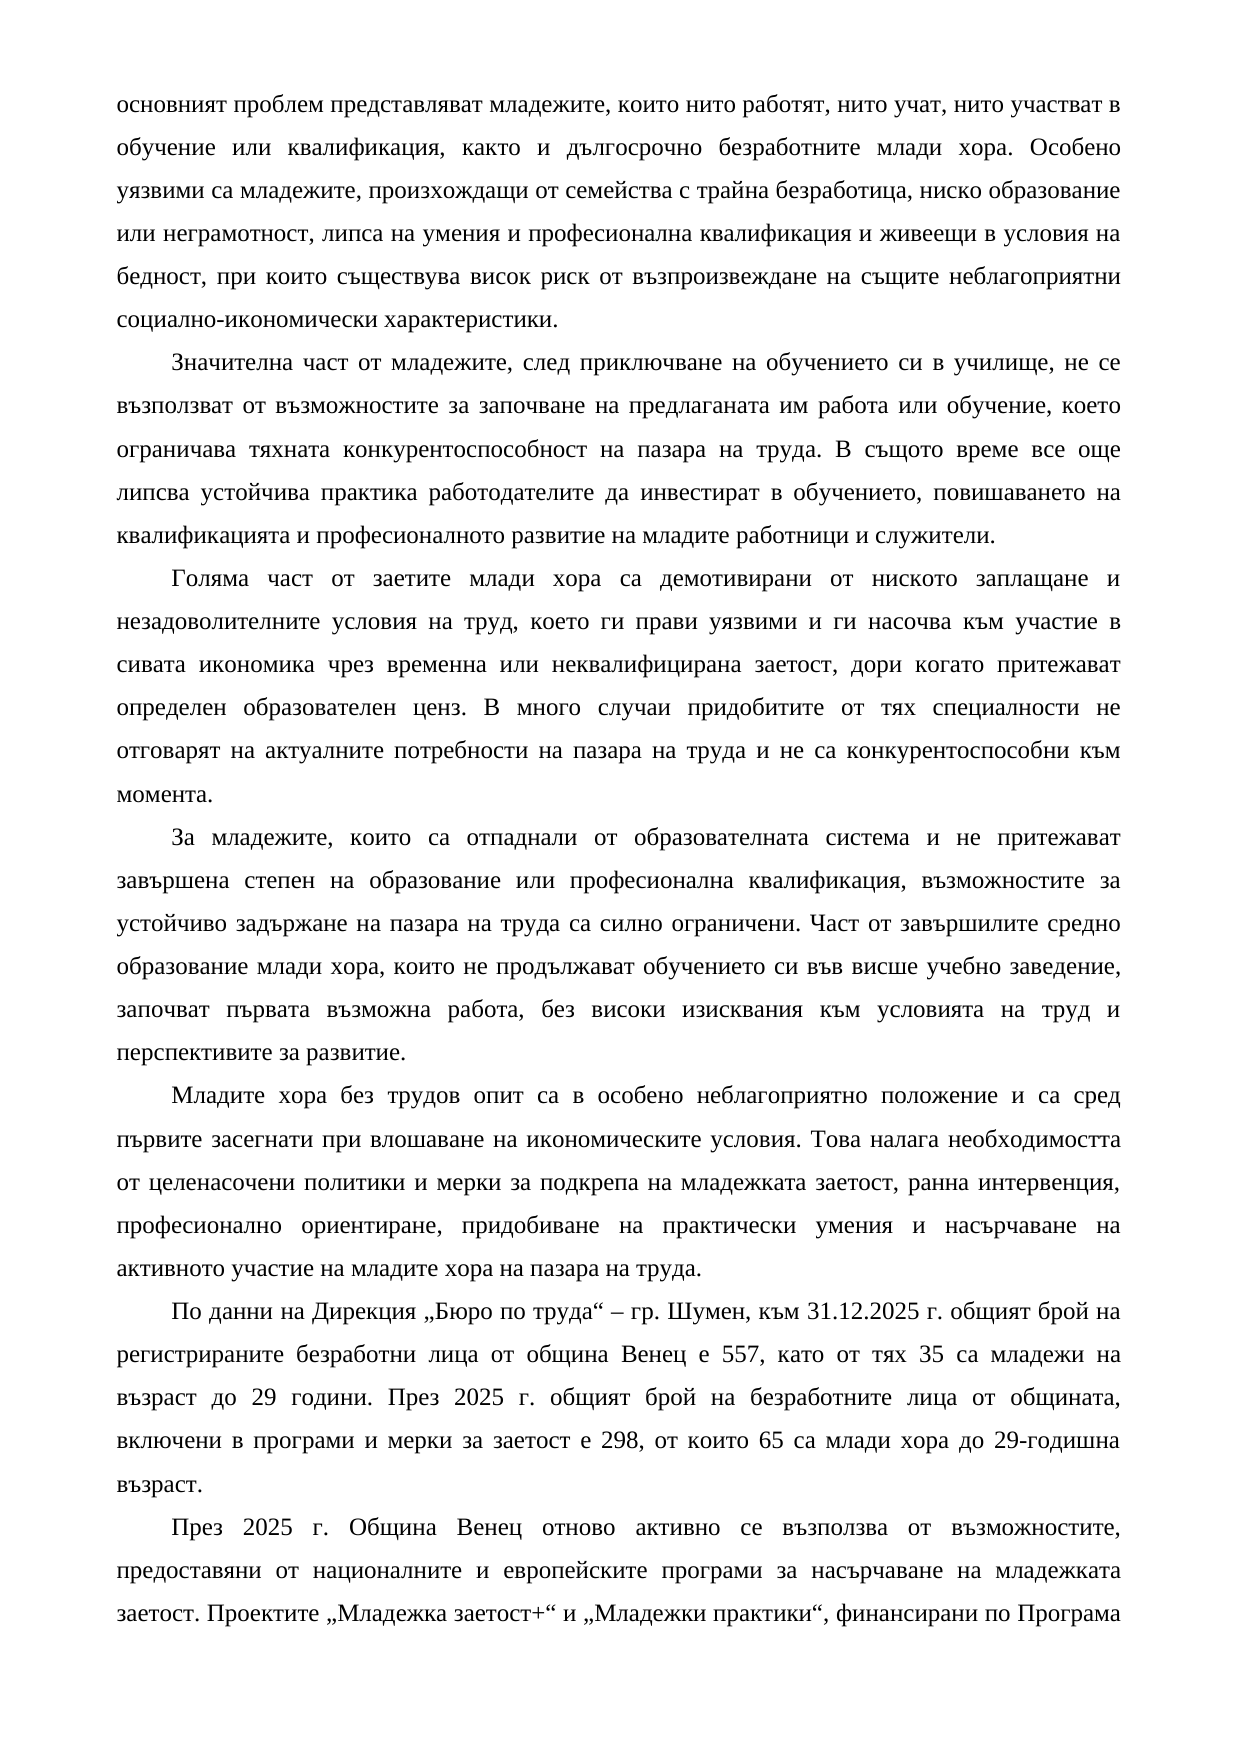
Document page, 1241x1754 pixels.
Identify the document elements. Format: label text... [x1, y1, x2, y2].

text Младите хора без трудов опит са в особено неблагоприятно положение и са сред първите засегнати при влошаване на икономическите условия. Това налага необходимостта от целенасочени политики и мерки за подкрепа на младежката заетост, ранна интервенция, професионално ориентиране, придобиване на практически умения и насърчаване на активното участие на младите хора на пазара на труда. [116, 1081, 1122, 1282]
text Значителна част от младежите, след приключване на обучението си в училище, не се възползват от възможностите за започване на предлаганата им работа или обучение, което ограничава тяхната конкурентоспособност на пазара на труда. В същото време все още липсва устойчива практика работодателите да инвестират в обучението, повишаването на квалификацията и професионалното развитие на младите работници и служители. [116, 347, 1122, 549]
text За младежите, които са отпаднали от образователната система и не притежават завършена степен на образование или професионална квалификация, възможностите за устойчиво задържане на пазара на труда са силно ограничени. Част от завършилите средно образование млади хора, които не продължават обучението си във висше учебно заведение, започват първата възможна работа, без високи изисквания към условията на труд и перспективите за развитие. [116, 822, 1122, 1066]
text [116, 1512, 1122, 1627]
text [116, 89, 1122, 333]
text Голяма част от заетите млади хора са демотивирани от ниското заплащане и незадоволителните условия на труд, което ги прави уязвими и ги насочва към участие в сивата икономика чрез временна или неквалифицирана заетост, дори когато притежават определен образователен ценз. В много случаи придобитите от тях специалности не отговарят на актуалните потребности на пазара на труда и не са конкурентоспособни към момента. [116, 563, 1122, 807]
text По данни на Дирекция „Бюро по труда“ – гр. Шумен, към 31.12.2025 г. общият брой на регистрираните безработни лица от община Венец е 557, като от тях 35 са младежи на възраст до 29 години. През 2025 г. общият брой на безработните лица от общината, включени в програми и мерки за заетост е 298, от които 65 са млади хора до 29-годишна възраст. [116, 1296, 1122, 1497]
